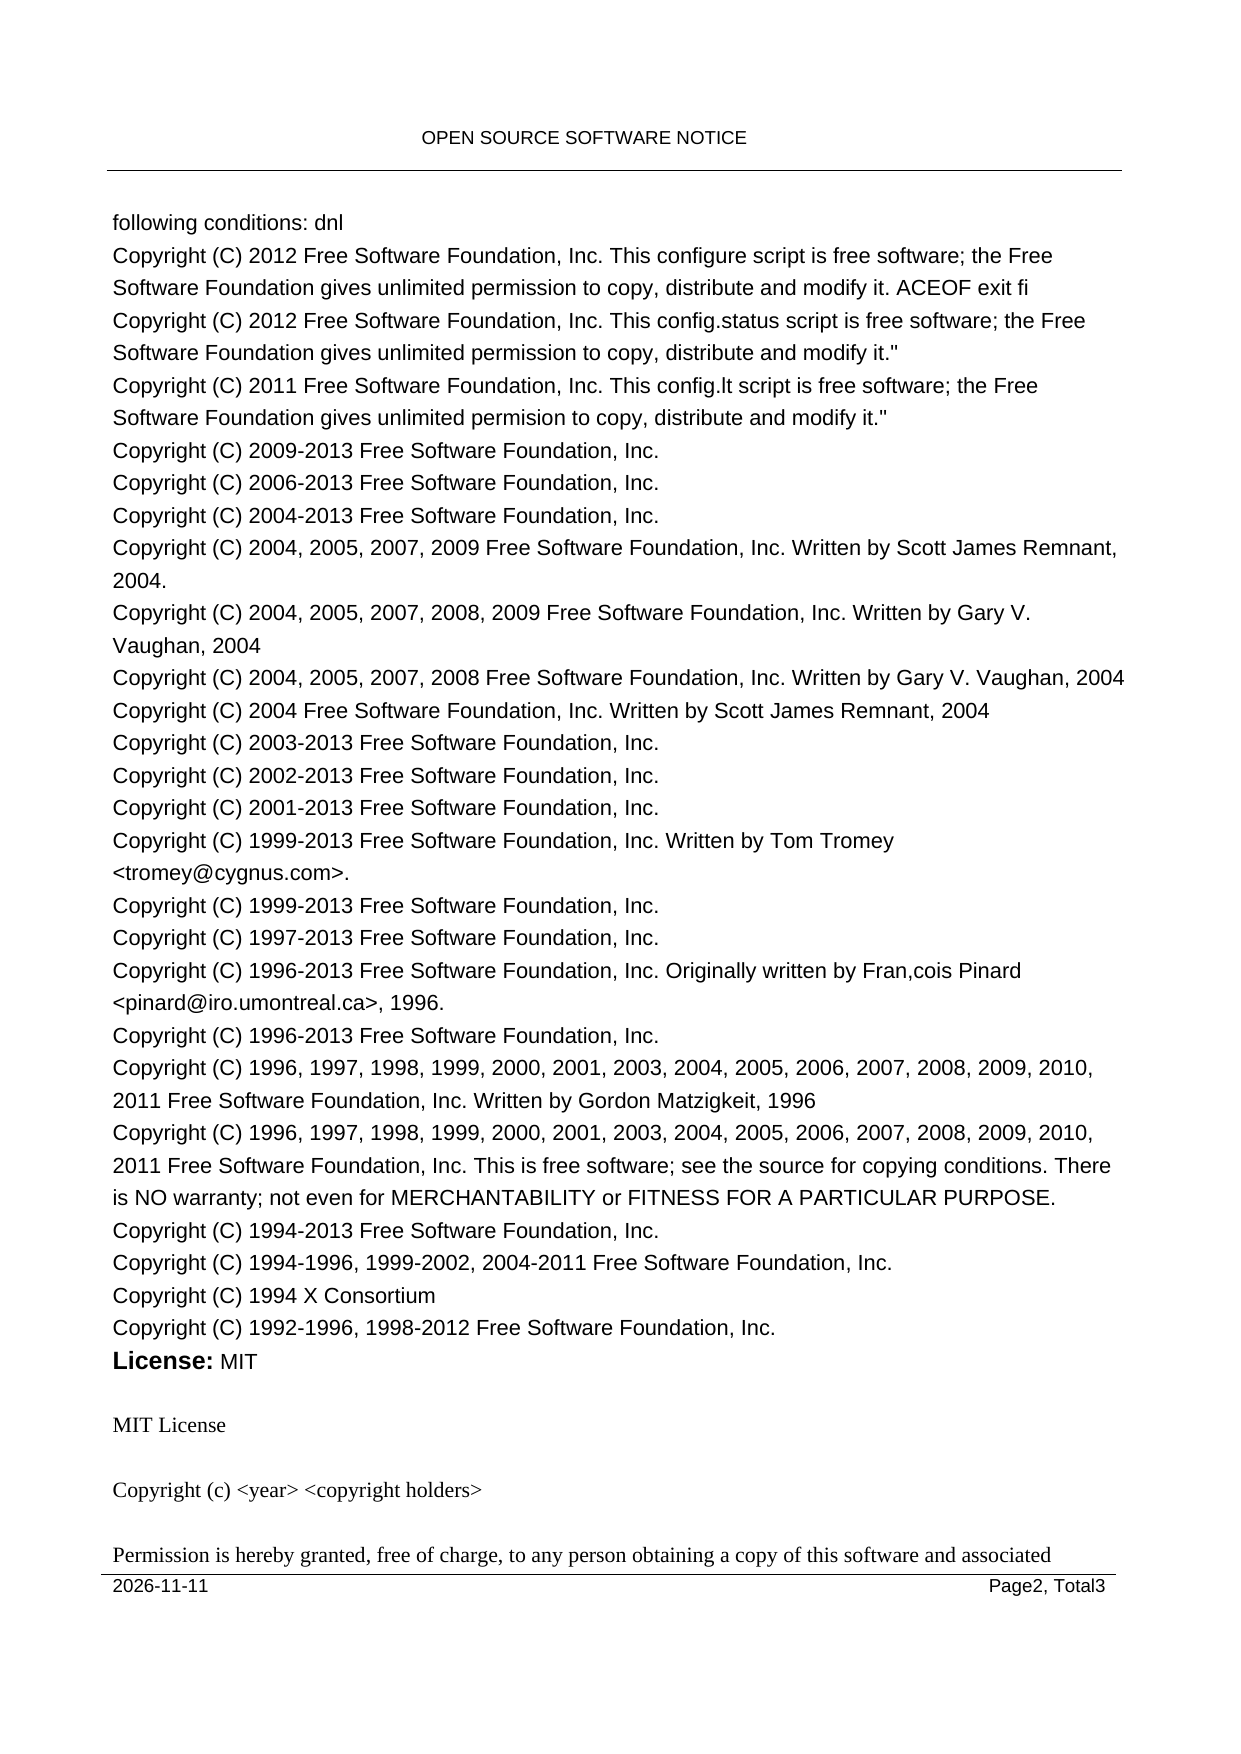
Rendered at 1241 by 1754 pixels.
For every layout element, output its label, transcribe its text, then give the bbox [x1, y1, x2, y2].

text Copyright (C) 2004, 2005, 2007, 2009 Free Software Foundation, Inc. Written by Scott James Remnant, 2004. [112, 531, 1128, 596]
text Copyright (C) 1994-1996, 1999-2002, 2004-2011 Free Software Foundation, Inc. [112, 1246, 1128, 1279]
text Copyright (C) 2004-2013 Free Software Foundation, Inc. [112, 499, 1128, 531]
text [112, 206, 1128, 239]
text Copyright (C) 1999-2013 Free Software Foundation, Inc. Written by Tom Tromey <tromey@cygnus.com>. [112, 824, 1128, 889]
text Copyright (C) 2004 Free Software Foundation, Inc. Written by Scott James Remnant, 2004 [112, 694, 1128, 726]
text Copyright (C) 2011 Free Software Foundation, Inc. This config.lt script is free software; the Free Software Foundation gives unlimited permision to copy, distribute and modify it." [112, 369, 1128, 434]
text Copyright (C) 2012 Free Software Foundation, Inc. This configure script is free software; the Free Software Foundation gives unlimited permission to copy, distribute and modify it. ACEOF exit fi [112, 239, 1128, 304]
text Copyright (C) 1996, 1997, 1998, 1999, 2000, 2001, 2003, 2004, 2005, 2006, 2007, 2008, 2009, 2010, 2011 Free Software Foundation, Inc. Written by Gordon Matzigkeit, 1996 [112, 1051, 1128, 1116]
text Copyright (C) 2001-2013 Free Software Foundation, Inc. [112, 791, 1128, 824]
text Copyright (C) 2012 Free Software Foundation, Inc. This config.status script is free software; the Free Software Foundation gives unlimited permission to copy, distribute and modify it." [112, 304, 1128, 369]
text Copyright (C) 2004, 2005, 2007, 2008 Free Software Foundation, Inc. Written by Gary V. Vaughan, 2004 [112, 661, 1128, 694]
text Copyright (C) 1997-2013 Free Software Foundation, Inc. [112, 921, 1128, 954]
text Copyright (C) 2004, 2005, 2007, 2008, 2009 Free Software Foundation, Inc. Written by Gary V. Vaughan, 2004 [112, 596, 1128, 661]
text Copyright (C) 2002-2013 Free Software Foundation, Inc. [112, 759, 1128, 791]
text Copyright (C) 2009-2013 Free Software Foundation, Inc. [112, 434, 1128, 466]
text Copyright (C) 1999-2013 Free Software Foundation, Inc. [112, 889, 1128, 921]
text Copyright (C) 1994 X Consortium [112, 1279, 1128, 1311]
text Copyright (C) 1992-1996, 1998-2012 Free Software Foundation, Inc. [112, 1311, 1128, 1344]
text Copyright (C) 1994-2013 Free Software Foundation, Inc. [112, 1214, 1128, 1246]
text Copyright (C) 2003-2013 Free Software Foundation, Inc. [112, 726, 1128, 759]
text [112, 1344, 1128, 1571]
text Copyright (C) 2006-2013 Free Software Foundation, Inc. [112, 466, 1128, 499]
text Copyright (C) 1996-2013 Free Software Foundation, Inc. [112, 1019, 1128, 1051]
text Copyright (C) 1996-2013 Free Software Foundation, Inc. Originally written by Fran,cois Pinard <pinard@iro.umontreal.ca>, 1996. [112, 954, 1128, 1019]
text Copyright (C) 1996, 1997, 1998, 1999, 2000, 2001, 2003, 2004, 2005, 2006, 2007, 2008, 2009, 2010, 2011 Free Software Foundation, Inc. This is free software; see the source for copying conditions. There is NO warranty; not even for MERCHANTABILITY or FITNESS FOR A PARTICULAR PURPOSE. [112, 1116, 1128, 1214]
